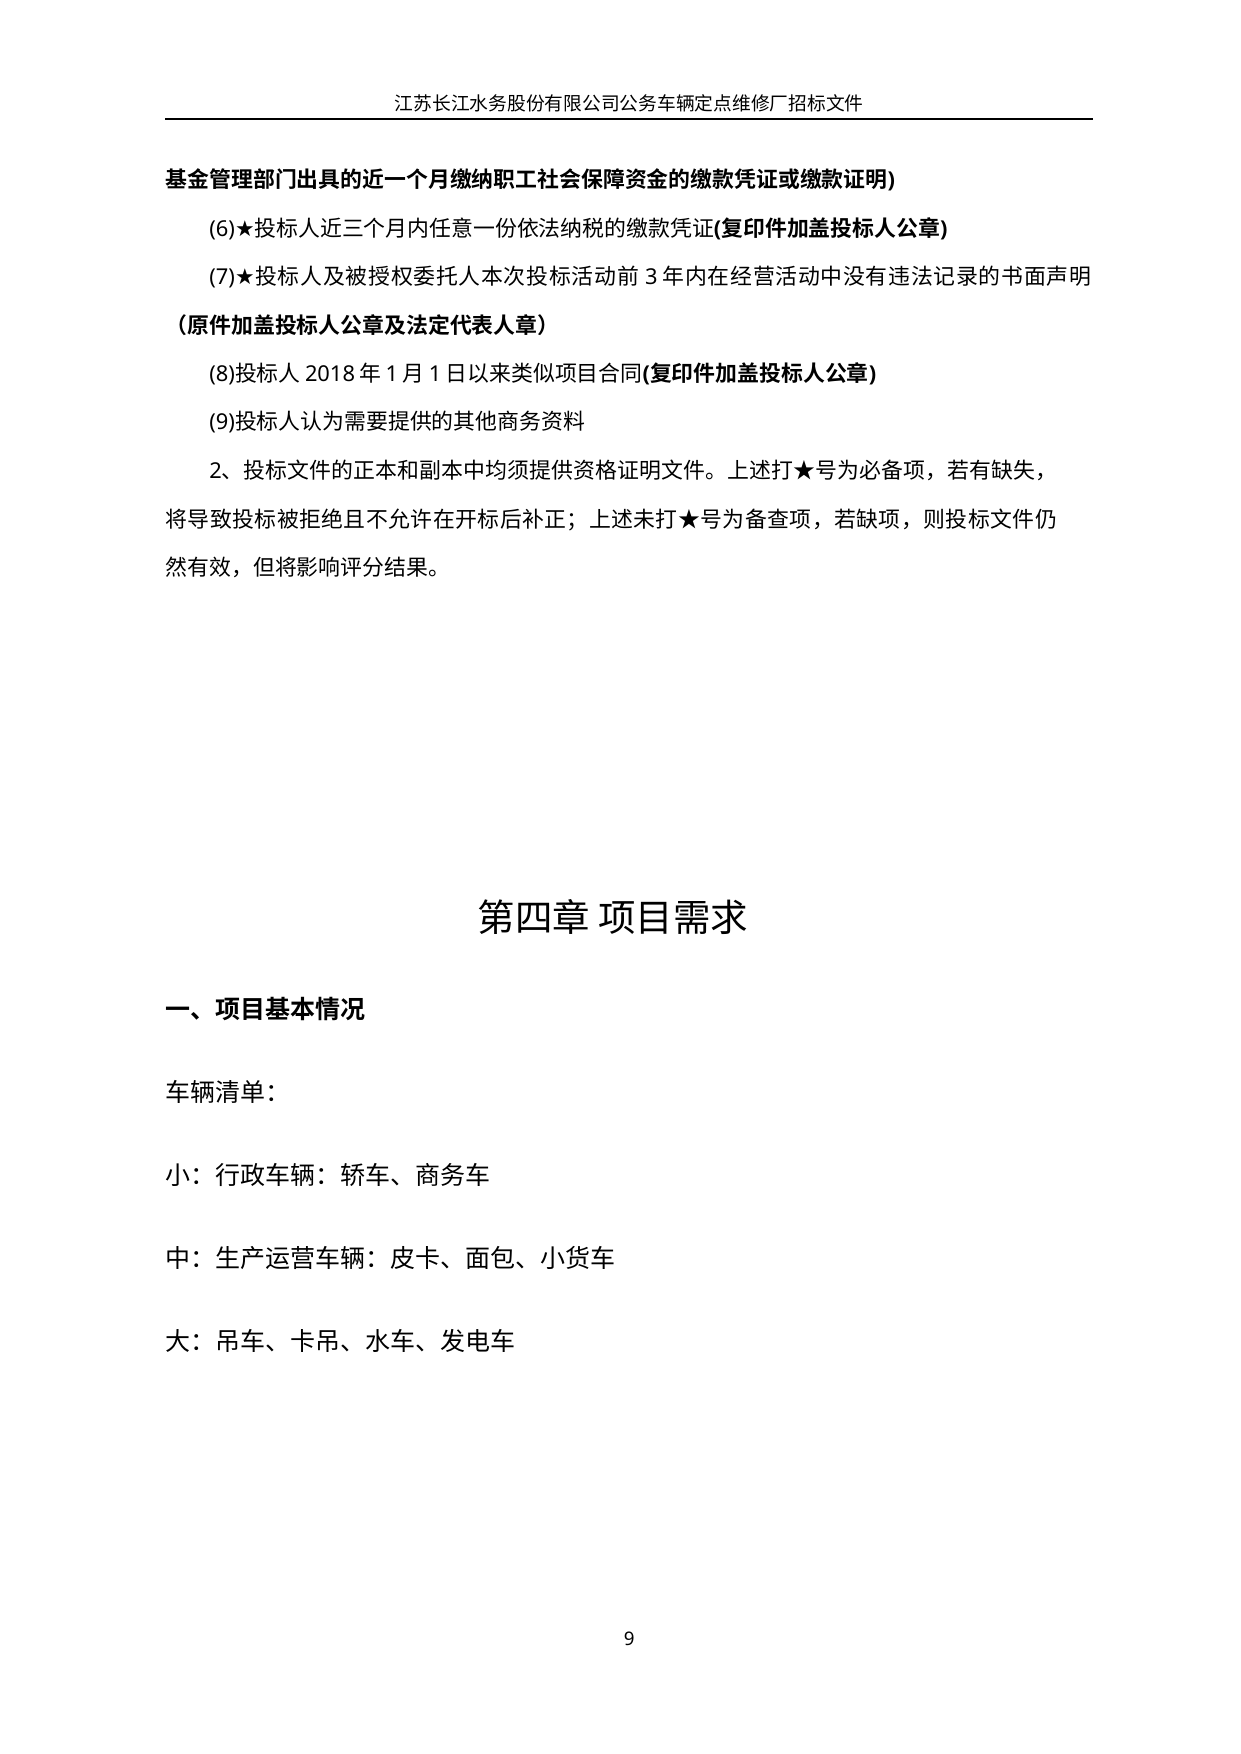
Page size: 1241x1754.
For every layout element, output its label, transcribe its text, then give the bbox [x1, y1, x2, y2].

text (9)投标人认为需要提供的其他商务资料 [165, 404, 1093, 437]
text 中：生产运营车辆：皮卡、面包、小货车 [165, 1224, 1093, 1289]
text 一、项目基本情况 [165, 975, 1093, 1040]
text 2、投标文件的正本和副本中均须提供资格证明文件。上述打★号为必备项，若有缺失，将导致投标被拒绝且不允许在开标后补正；上述未打★号为备查项，若缺项，则投标文件仍然有效，但将影响评分结果。 [165, 452, 1060, 582]
text 大：吊车、卡吊、水车、发电车 [165, 1307, 1093, 1372]
text 第四章 项目需求 [165, 883, 1060, 948]
text (8)投标人2018年1月1日以来类似项目合同(复印件加盖投标人公章) [165, 356, 1093, 388]
text 车辆清单： [165, 1058, 1093, 1123]
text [165, 162, 1093, 194]
text (7)★投标人及被授权委托人本次投标活动前3年内在经营活动中没有违法记录的书面声明（原件加盖投标人公章及法定代表人章） [165, 259, 1093, 340]
text (6)★投标人近三个月内任意一份依法纳税的缴款凭证(复印件加盖投标人公章) [165, 210, 1093, 243]
text 小：行政车辆：轿车、商务车 [165, 1141, 1093, 1206]
